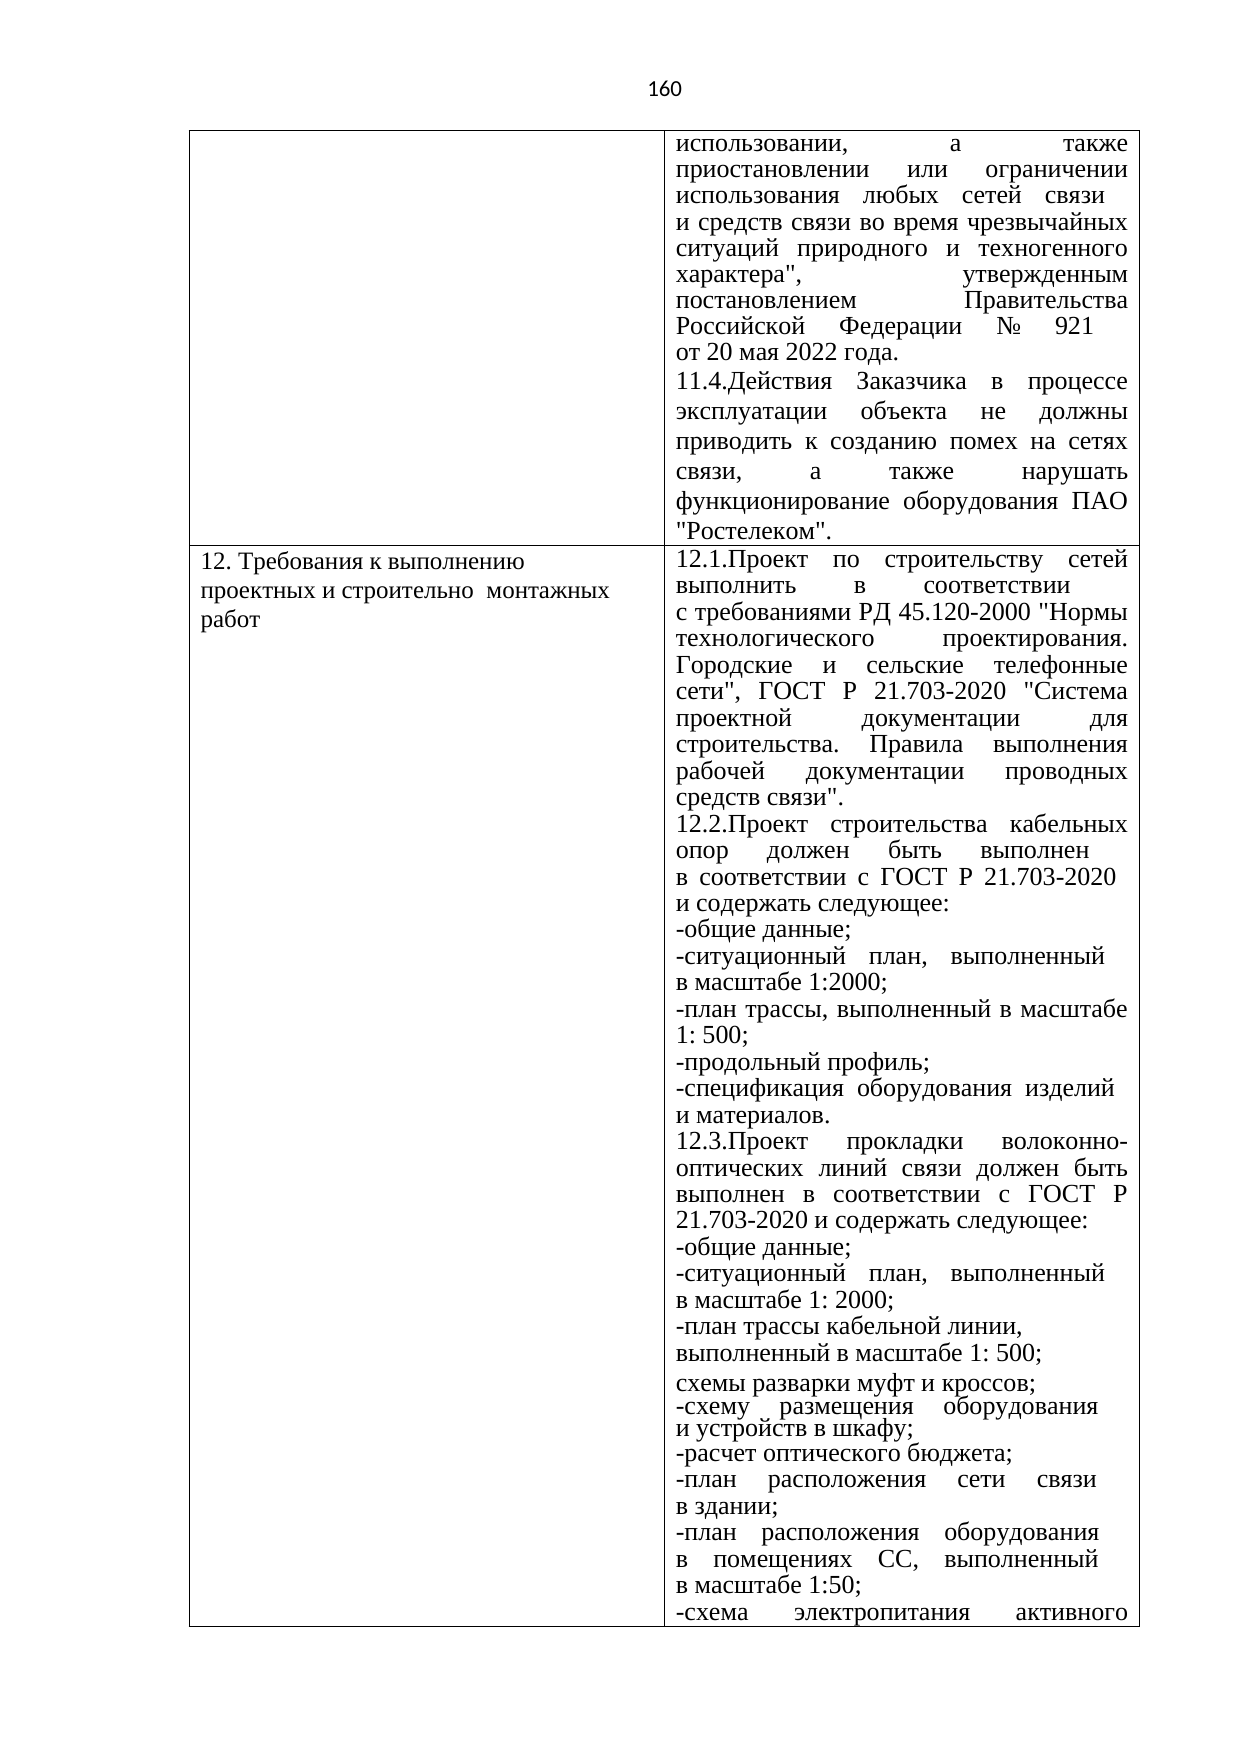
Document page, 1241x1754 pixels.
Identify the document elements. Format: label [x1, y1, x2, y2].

table_cell [190, 131, 664, 545]
table_cell [665, 131, 1139, 545]
table_cell [665, 546, 1139, 1626]
table_cell [190, 546, 664, 1626]
